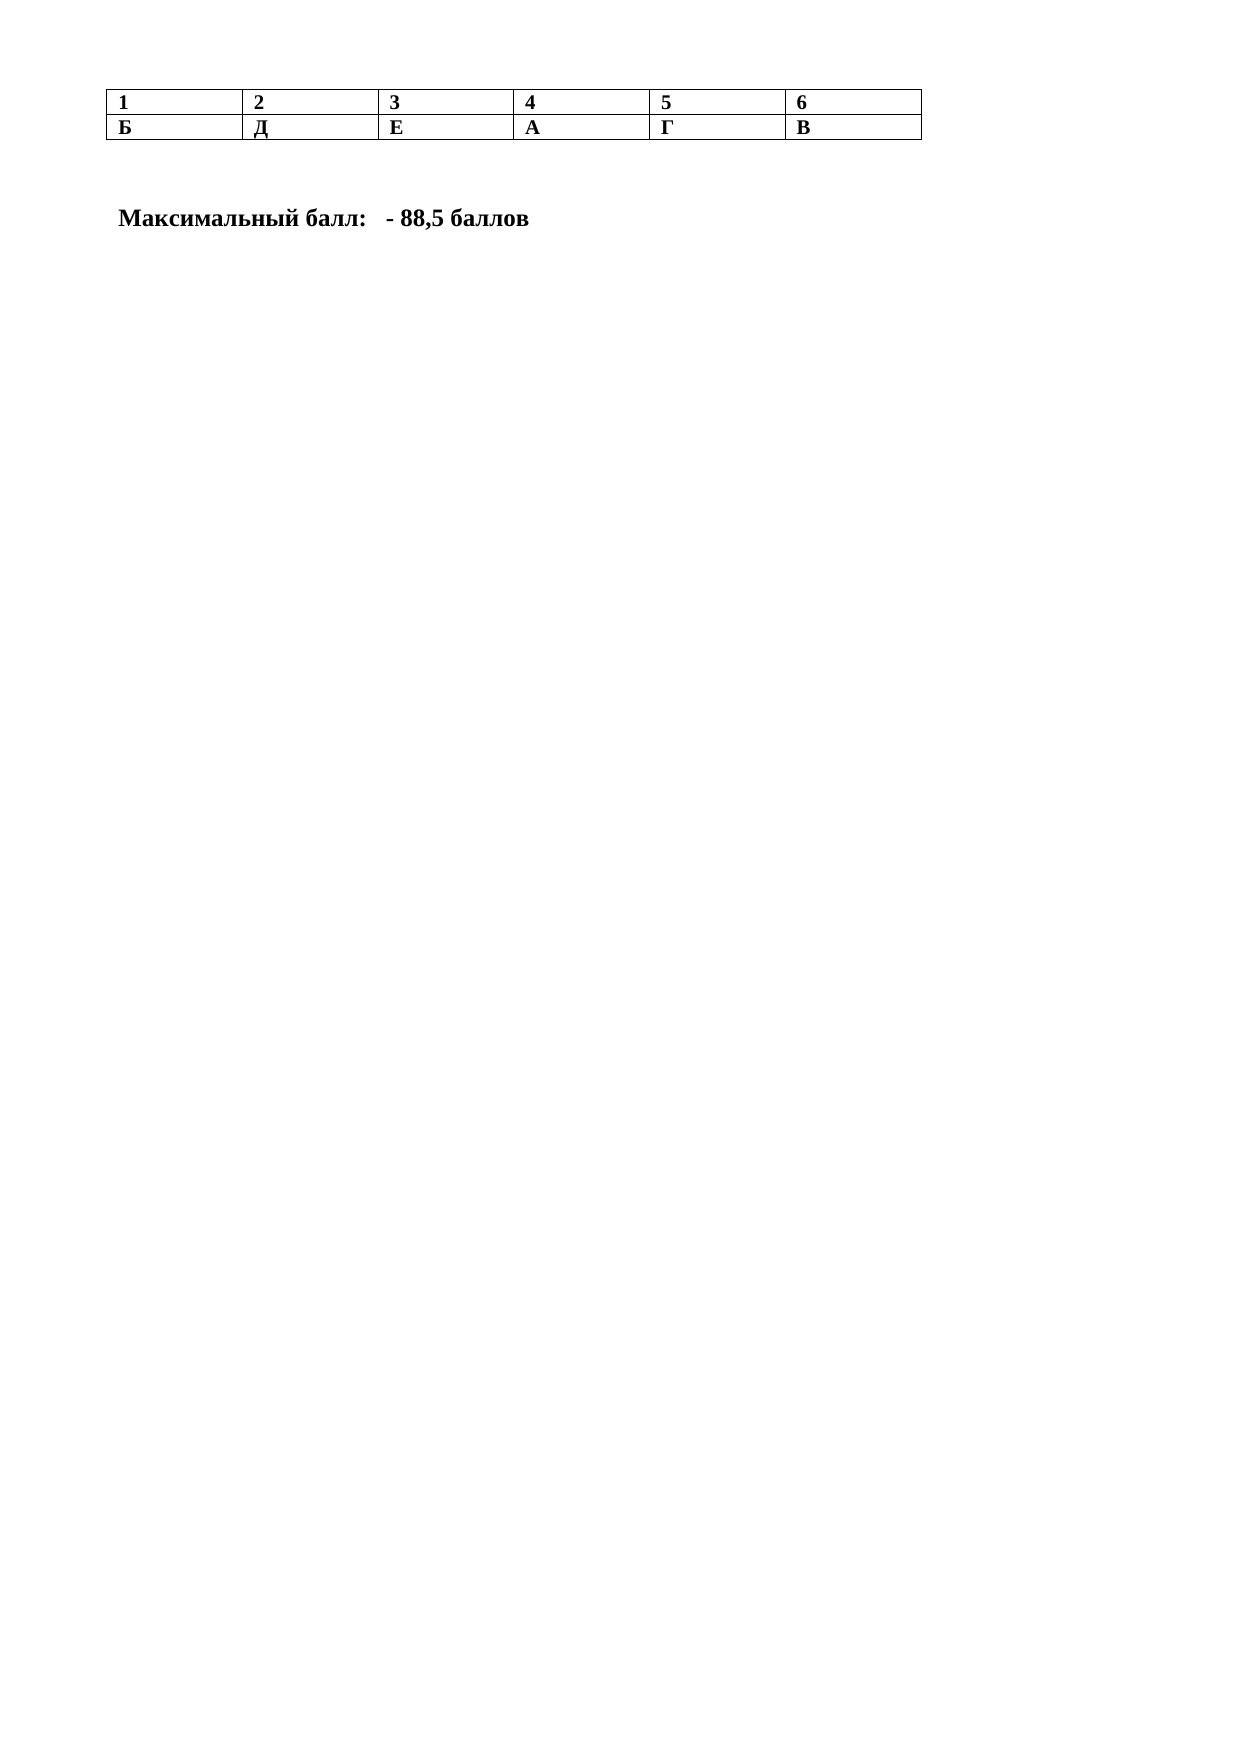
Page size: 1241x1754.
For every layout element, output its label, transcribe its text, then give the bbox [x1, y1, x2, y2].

table_cell Д [243, 115, 378, 139]
table_cell Е [379, 115, 513, 139]
text Максимальный балл: - 88,5 баллов [118, 203, 1181, 231]
table_header 4 [514, 90, 649, 114]
table_header 1 [107, 90, 242, 114]
table_cell В [786, 115, 921, 139]
table_header 6 [786, 90, 921, 114]
table_cell Г [650, 115, 785, 139]
table_header 5 [650, 90, 785, 114]
table_header 3 [379, 90, 513, 114]
table_header 2 [243, 90, 378, 114]
table_cell Б [107, 115, 242, 139]
table_cell А [514, 115, 649, 139]
